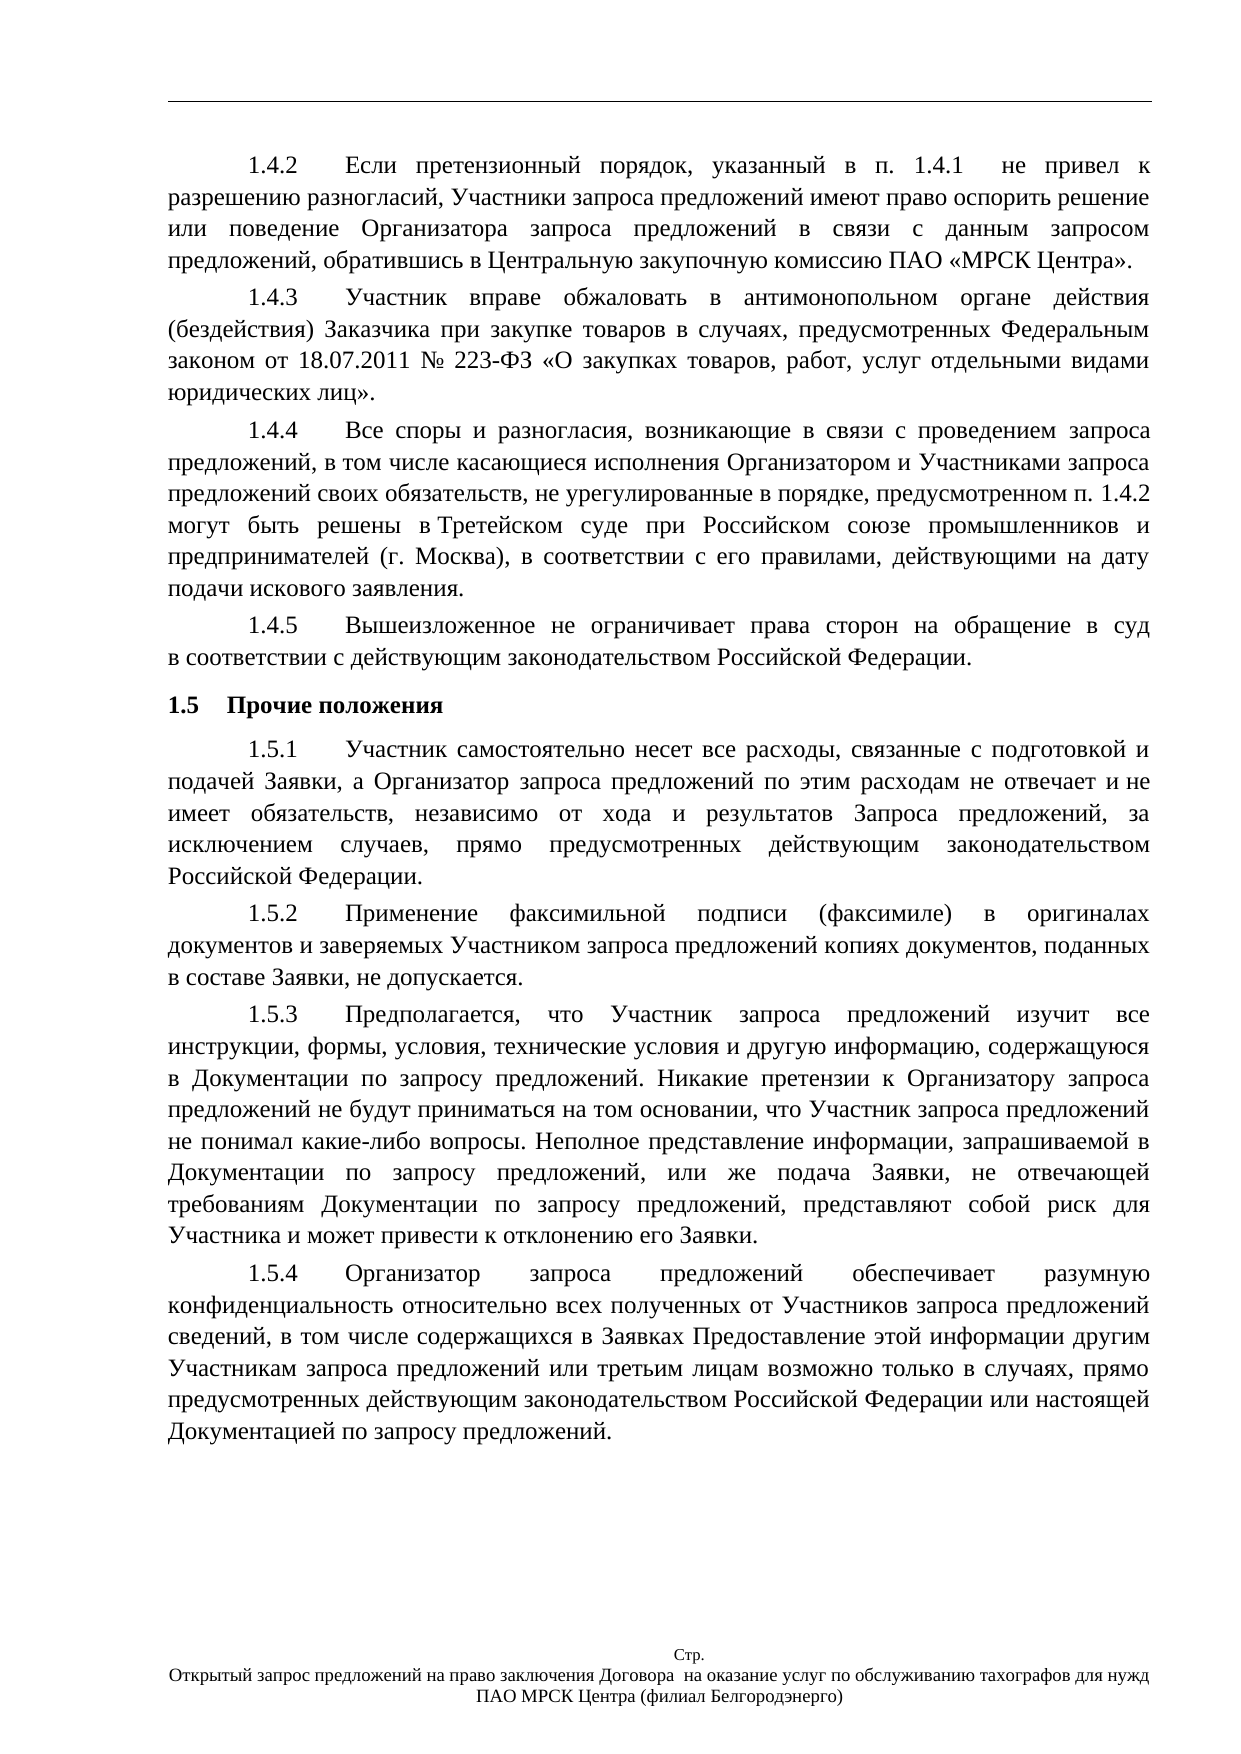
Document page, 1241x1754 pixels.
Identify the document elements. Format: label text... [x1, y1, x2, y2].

list Вышеизложенное не ограничивает права сторон на обращение в суд в соответствии с действующим законодательством Российской Федерации. [168, 611, 1150, 671]
list Участник самостоятельно несет все расходы, связанные с подготовкой и подачей Заявки, а Организатор запроса предложений по этим расходам не отвечает и не имеет обязательств, независимо от хода и результатов Запроса предложений, за исключением случаев, прямо предусмотренных действующим законодательством Российской Федерации. [168, 734, 1150, 889]
list Применение факсимильной подписи (факсимиле) в оригиналах документов и заверяемых Участником запроса предложений копиях документов, поданных в составе Заявки, не допускается. [168, 898, 1150, 990]
list Предполагается, что Участник запроса предложений изучит все инструкции, формы, условия, технические условия и другую информацию, содержащуюся в Документации по запросу предложений. Никакие претензии к Организатору запроса предложений не будут приниматься на том основании, что Участник запроса предложений не понимал какие-либо вопросы. Неполное представление информации, запрашиваемой в Документации по запросу предложений, или же подача Заявки, не отвечающей требованиям Документации по запросу предложений, представляют собой риск для Участника и может привести к отклонению его Заявки. [168, 999, 1150, 1249]
list Организатор запроса предложений обеспечивает разумную конфиденциальность относительно всех полученных от Участников запроса предложений сведений, в том числе содержащихся в Заявках Предоставление этой информации другим Участникам запроса предложений или третьим лицам возможно только в случаях, прямо предусмотренных действующим законодательством Российской Федерации или настоящей Документацией по запросу предложений. [168, 1258, 1150, 1445]
list Участник вправе обжаловать в антимонопольном органе действия (бездействия) Заказчика при закупке товаров в случаях, предусмотренных Федеральным законом от 18.07.2011 № 223-ФЗ «О закупках товаров, работ, услуг отдельными видами юридических лиц». [168, 282, 1150, 406]
subtitle Прочие положения [168, 690, 1152, 719]
